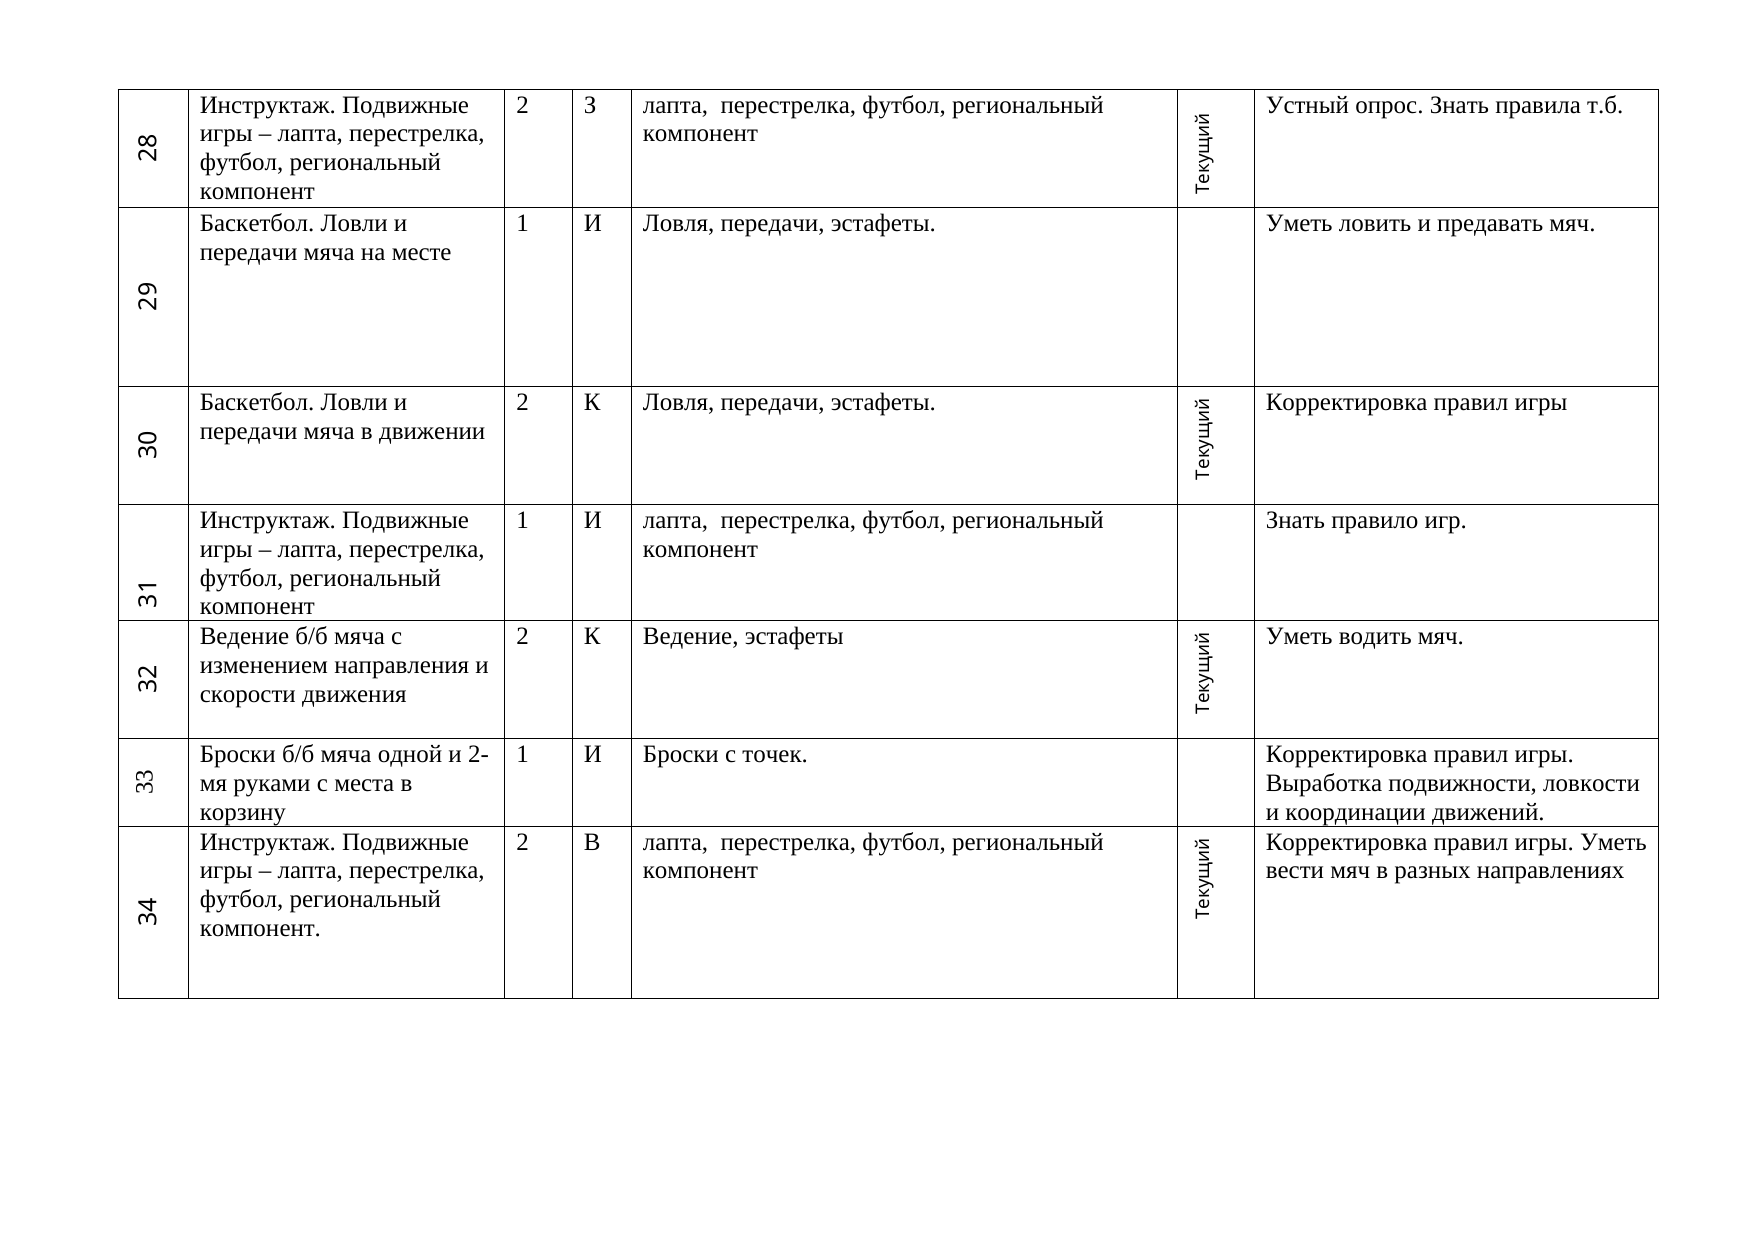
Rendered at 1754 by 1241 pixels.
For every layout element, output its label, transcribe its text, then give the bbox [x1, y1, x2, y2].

table_cell Ловля, передачи, эстафеты. [632, 387, 1177, 504]
table_cell [1178, 208, 1254, 386]
table_cell 33 [119, 739, 188, 826]
table_cell 1 [505, 208, 572, 386]
table_cell Текущий [1178, 90, 1254, 207]
table_cell З [573, 90, 631, 207]
table_cell лапта, перестрелка, футбол, региональный компонент [632, 90, 1177, 207]
table_cell И [573, 739, 631, 826]
table_cell [1178, 505, 1254, 620]
table_cell Баскетбол. Ловли и передачи мяча в движении [189, 387, 504, 504]
table_cell лапта, перестрелка, футбол, региональный компонент [632, 827, 1177, 998]
table_cell [1178, 739, 1254, 826]
table_cell лапта, перестрелка, футбол, региональный компонент [632, 505, 1177, 620]
table_cell 30 [119, 387, 188, 504]
table_cell Корректировка правил игры [1255, 387, 1658, 504]
table_cell Ведение, эстафеты [632, 621, 1177, 738]
table_cell Текущий [1178, 621, 1254, 738]
table_cell 2 [505, 621, 572, 738]
table_cell Уметь ловить и предавать мяч. [1255, 208, 1658, 386]
table_cell Уметь водить мяч. [1255, 621, 1658, 738]
table_cell Броски б/б мяча одной и 2-мя руками с места в корзину [189, 739, 504, 826]
table_cell Знать правило игр. [1255, 505, 1658, 620]
table_cell И [573, 505, 631, 620]
table_cell Текущий [1178, 827, 1254, 998]
table_cell 28 [119, 90, 188, 207]
table_cell Ведение б/б мяча с изменением направления и скорости движения [189, 621, 504, 738]
table_cell Ловля, передачи, эстафеты. [632, 208, 1177, 386]
table_cell Инструктаж. Подвижные игры – лапта, перестрелка, футбол, региональный компонент. [189, 827, 504, 998]
table_cell Текущий [1178, 387, 1254, 504]
table_cell 32 [119, 621, 188, 738]
table_cell 2 [505, 827, 572, 998]
table_cell 31 [119, 505, 188, 620]
table_cell Корректировка правил игры. Уметь вести мяч в разных направлениях [1255, 827, 1658, 998]
table_cell 34 [119, 827, 188, 998]
table_cell И [573, 208, 631, 386]
table_cell 1 [505, 739, 572, 826]
table_cell 2 [505, 387, 572, 504]
table_cell Броски с точек. [632, 739, 1177, 826]
table_cell Инструктаж. Подвижные игры – лапта, перестрелка, футбол, региональный компонент [189, 505, 504, 620]
table_cell 2 [505, 90, 572, 207]
table_cell Корректировка правил игры. Выработка подвижности, ловкости и координации движений. [1255, 739, 1658, 826]
table_cell В [573, 827, 631, 998]
table_cell 29 [119, 208, 188, 386]
table_cell 1 [505, 505, 572, 620]
table_cell К [573, 621, 631, 738]
table_cell Устный опрос. Знать правила т.б. [1255, 90, 1658, 207]
table_cell Баскетбол. Ловли и передачи мяча на месте [189, 208, 504, 386]
table_cell Инструктаж. Подвижные игры – лапта, перестрелка, футбол, региональный компонент [189, 90, 504, 207]
table_cell К [573, 387, 631, 504]
